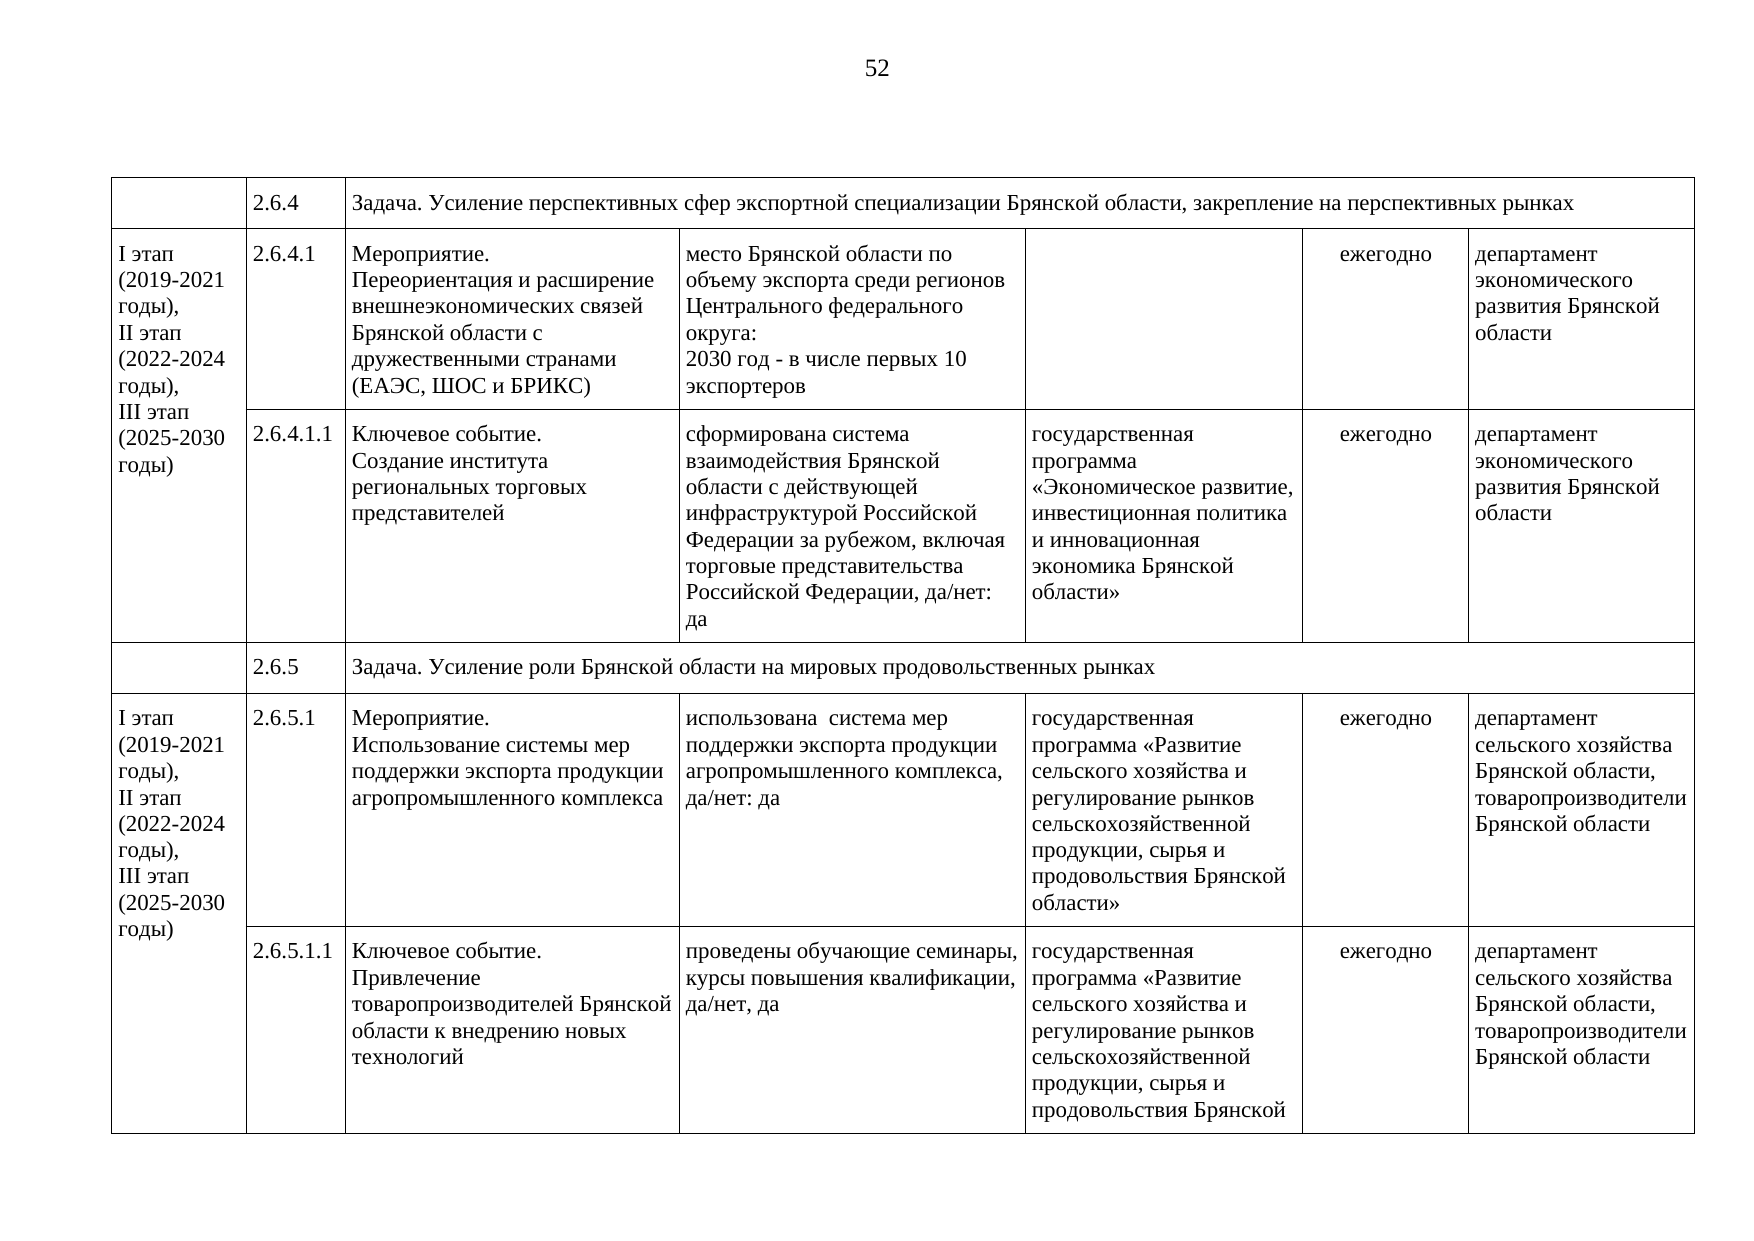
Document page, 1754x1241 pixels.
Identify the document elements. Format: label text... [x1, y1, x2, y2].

table_cell I этап (2019-2021 годы), II этап (2022-2024 годы), III этап (2025-2030 годы) [112, 229, 246, 642]
table_cell государственная программа «Экономическое развитие, инвестиционная политика и инновационная экономика Брянской области» [1026, 410, 1302, 642]
table_cell 2.6.5.1.1 [247, 927, 345, 1133]
table_cell Мероприятие. Использование системы мер поддержки экспорта продукции агропромышленного комплекса [346, 694, 679, 926]
table_cell Ключевое событие. Создание института региональных торговых представителей [346, 410, 679, 642]
table_cell 2.6.5 [247, 643, 345, 693]
table_cell I этап (2019-2021 годы), II этап (2022-2024 годы), III этап (2025-2030 годы) [112, 694, 246, 1133]
table_cell [112, 643, 246, 693]
table_cell ежегодно [1303, 410, 1468, 642]
table_cell Мероприятие. Переориентация и расширение внешнеэкономических связей Брянской области с дружественными странами (ЕАЭС, ШОС и БРИКС) [346, 229, 679, 409]
table_cell использована система мер поддержки экспорта продукции агропромышленного комплекса, да/нет: да [680, 694, 1025, 926]
table_cell департамент экономического развития Брянской области [1469, 410, 1694, 642]
table_cell 2.6.5.1 [247, 694, 345, 926]
table_cell ежегодно [1303, 927, 1468, 1133]
table_cell [1026, 229, 1302, 409]
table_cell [346, 927, 679, 1133]
table_cell Задача. Усиление перспективных сфер экспортной специализации Брянской области, закрепление на перспективных рынках [346, 178, 1694, 228]
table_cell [1026, 927, 1302, 1133]
table_cell 2.6.4 [247, 178, 345, 228]
table_cell 2.6.4.1.1 [247, 410, 345, 642]
table_cell место Брянской области по объему экспорта среди регионов Центрального федерального округа: 2030 год - в числе первых 10 экспортеров [680, 229, 1025, 409]
table_cell [112, 178, 246, 228]
table_cell сформирована система взаимодействия Брянской области с действующей инфраструктурой Российской Федерации за рубежом, включая торговые представительства Российской Федерации, да/нет: да [680, 410, 1025, 642]
table_cell департамент сельского хозяйства Брянской области, товаропроизводители Брянской области [1469, 694, 1694, 926]
table_cell ежегодно [1303, 694, 1468, 926]
table_cell Задача. Усиление роли Брянской области на мировых продовольственных рынках [346, 643, 1694, 693]
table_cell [680, 927, 1025, 1133]
table_cell ежегодно [1303, 229, 1468, 409]
table_cell 2.6.4.1 [247, 229, 345, 409]
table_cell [1469, 229, 1694, 409]
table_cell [1469, 927, 1694, 1133]
